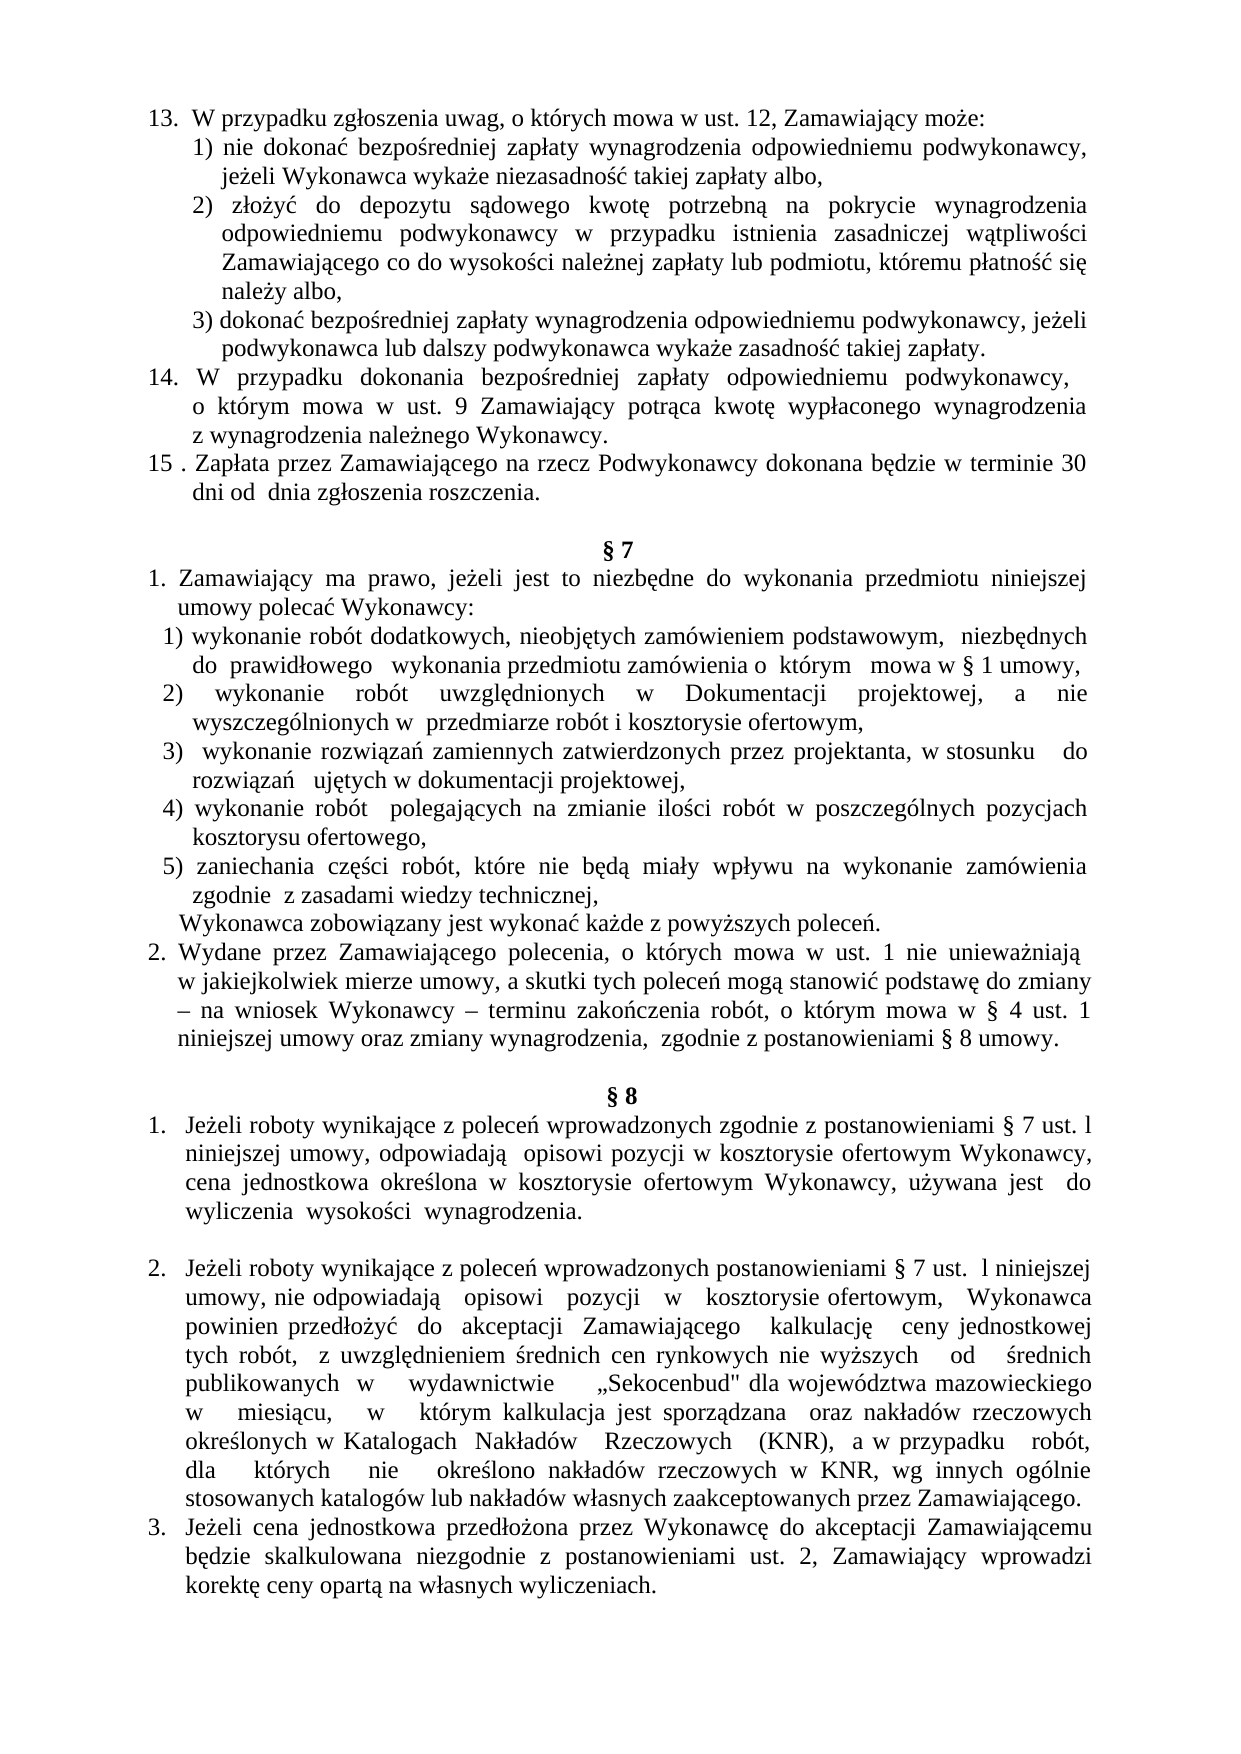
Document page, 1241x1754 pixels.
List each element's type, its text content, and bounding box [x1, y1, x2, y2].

list Jeżeli cena jednostkowa przedłożona przez Wykonawcę do akceptacji Zamawiającemu będzie skalkulowana niezgodnie z postanowieniami ust. 2, Zamawiający wprowadzi korektę ceny opartą na własnych wyliczeniach. [148, 1512, 1093, 1598]
text 4) wykonanie robót polegających na zmianie ilości robót w poszczególnych pozycjach kosztorysu ofertowego, [162, 793, 1088, 851]
text 1. Zamawiający ma prawo, jeżeli jest to niezbędne do wykonania przedmiotu niniejszej umowy polecać Wykonawcy: [148, 563, 1088, 621]
text Wykonawca zobowiązany jest wykonać każde z powyższych poleceń. [147, 908, 1088, 937]
list Jeżeli roboty wynikające z poleceń wprowadzonych postanowieniami § 7 ust. l niniejszej umowy, nie odpowiadają opisowi pozycji w kosztorysie ofertowym, Wykonawca powinien przedłożyć do akceptacji Zamawiającego kalkulację ceny jednostkowej tych robót, z uwzględnieniem średnich cen rynkowych nie wyższych od średnich publikowanych w wydawnictwie „Sekocenbud" dla województwa mazowieckiego w miesiącu, w którym kalkulacja jest sporządzana oraz nakładów rzeczowych określonych w Katalogach Nakładów Rzeczowych (KNR), a w przypadku robót, dla których nie określono nakładów rzeczowych w KNR, wg innych ogólnie stosowanych katalogów lub nakładów własnych zaakceptowanych przez Zamawiającego. [148, 1253, 1093, 1512]
text § 7 [148, 535, 1088, 563]
text 3) dokonać bezpośredniej zapłaty wynagrodzenia odpowiedniemu podwykonawcy, jeżeli podwykonawca lub dalszy podwykonawca wykaże zasadność takiej zapłaty. [192, 305, 1088, 362]
text § 8 [151, 1081, 1093, 1110]
text 2) złożyć do depozytu sądowego kwotę potrzebną na pokrycie wynagrodzenia odpowiedniemu podwykonawcy w przypadku istnienia zasadniczej wątpliwości Zamawiającego co do wysokości należnej zapłaty lub podmiotu, któremu płatność się należy albo, [192, 190, 1088, 305]
text 3) wykonanie rozwiązań zamiennych zatwierdzonych przez projektanta, w stosunku do rozwiązań ujętych w dokumentacji projektowej, [162, 736, 1088, 793]
text 13. W przypadku zgłoszenia uwag, o których mowa w ust. 12, Zamawiający może: [148, 103, 1088, 132]
text 2. Wydane przez Zamawiającego polecenia, o których mowa w ust. 1 nie unieważniają w jakiejkolwiek mierze umowy, a skutki tych poleceń mogą stanowić podstawę do zmiany – na wniosek Wykonawcy – terminu zakończenia robót, o którym mowa w § 4 ust. 1 niniejszej umowy oraz zmiany wynagrodzenia, zgodnie z postanowieniami § 8 umowy. [148, 937, 1093, 1052]
text 2) wykonanie robót uwzględnionych w Dokumentacji projektowej, a nie wyszczególnionych w przedmiarze robót i kosztorysie ofertowym, [162, 678, 1088, 736]
text 15 . Zapłata przez Zamawiającego na rzecz Podwykonawcy dokonana będzie w terminie 30 dni od dnia zgłoszenia roszczenia. [147, 448, 1088, 506]
list Jeżeli roboty wynikające z poleceń wprowadzonych zgodnie z postanowieniami § 7 ust. l niniejszej umowy, odpowiadają opisowi pozycji w kosztorysie ofertowym Wykonawcy, cena jednostkowa określona w kosztorysie ofertowym Wykonawcy, używana jest do wyliczenia wysokości wynagrodzenia. [148, 1110, 1093, 1225]
text 1) wykonanie robót dodatkowych, nieobjętych zamówieniem podstawowym, niezbędnych do prawidłowego wykonania przedmiotu zamówienia o którym mowa w § 1 umowy, [162, 621, 1088, 678]
text 14. W przypadku dokonania bezpośredniej zapłaty odpowiedniemu podwykonawcy, o którym mowa w ust. 9 Zamawiający potrąca kwotę wypłaconego wynagrodzenia z wynagrodzenia należnego Wykonawcy. [148, 362, 1088, 448]
text 1) nie dokonać bezpośredniej zapłaty wynagrodzenia odpowiedniemu podwykonawcy, jeżeli Wykonawca wykaże niezasadność takiej zapłaty albo, [192, 132, 1088, 190]
text 5) zaniechania części robót, które nie będą miały wpływu na wykonanie zamówienia zgodnie z zasadami wiedzy technicznej, [162, 851, 1088, 908]
